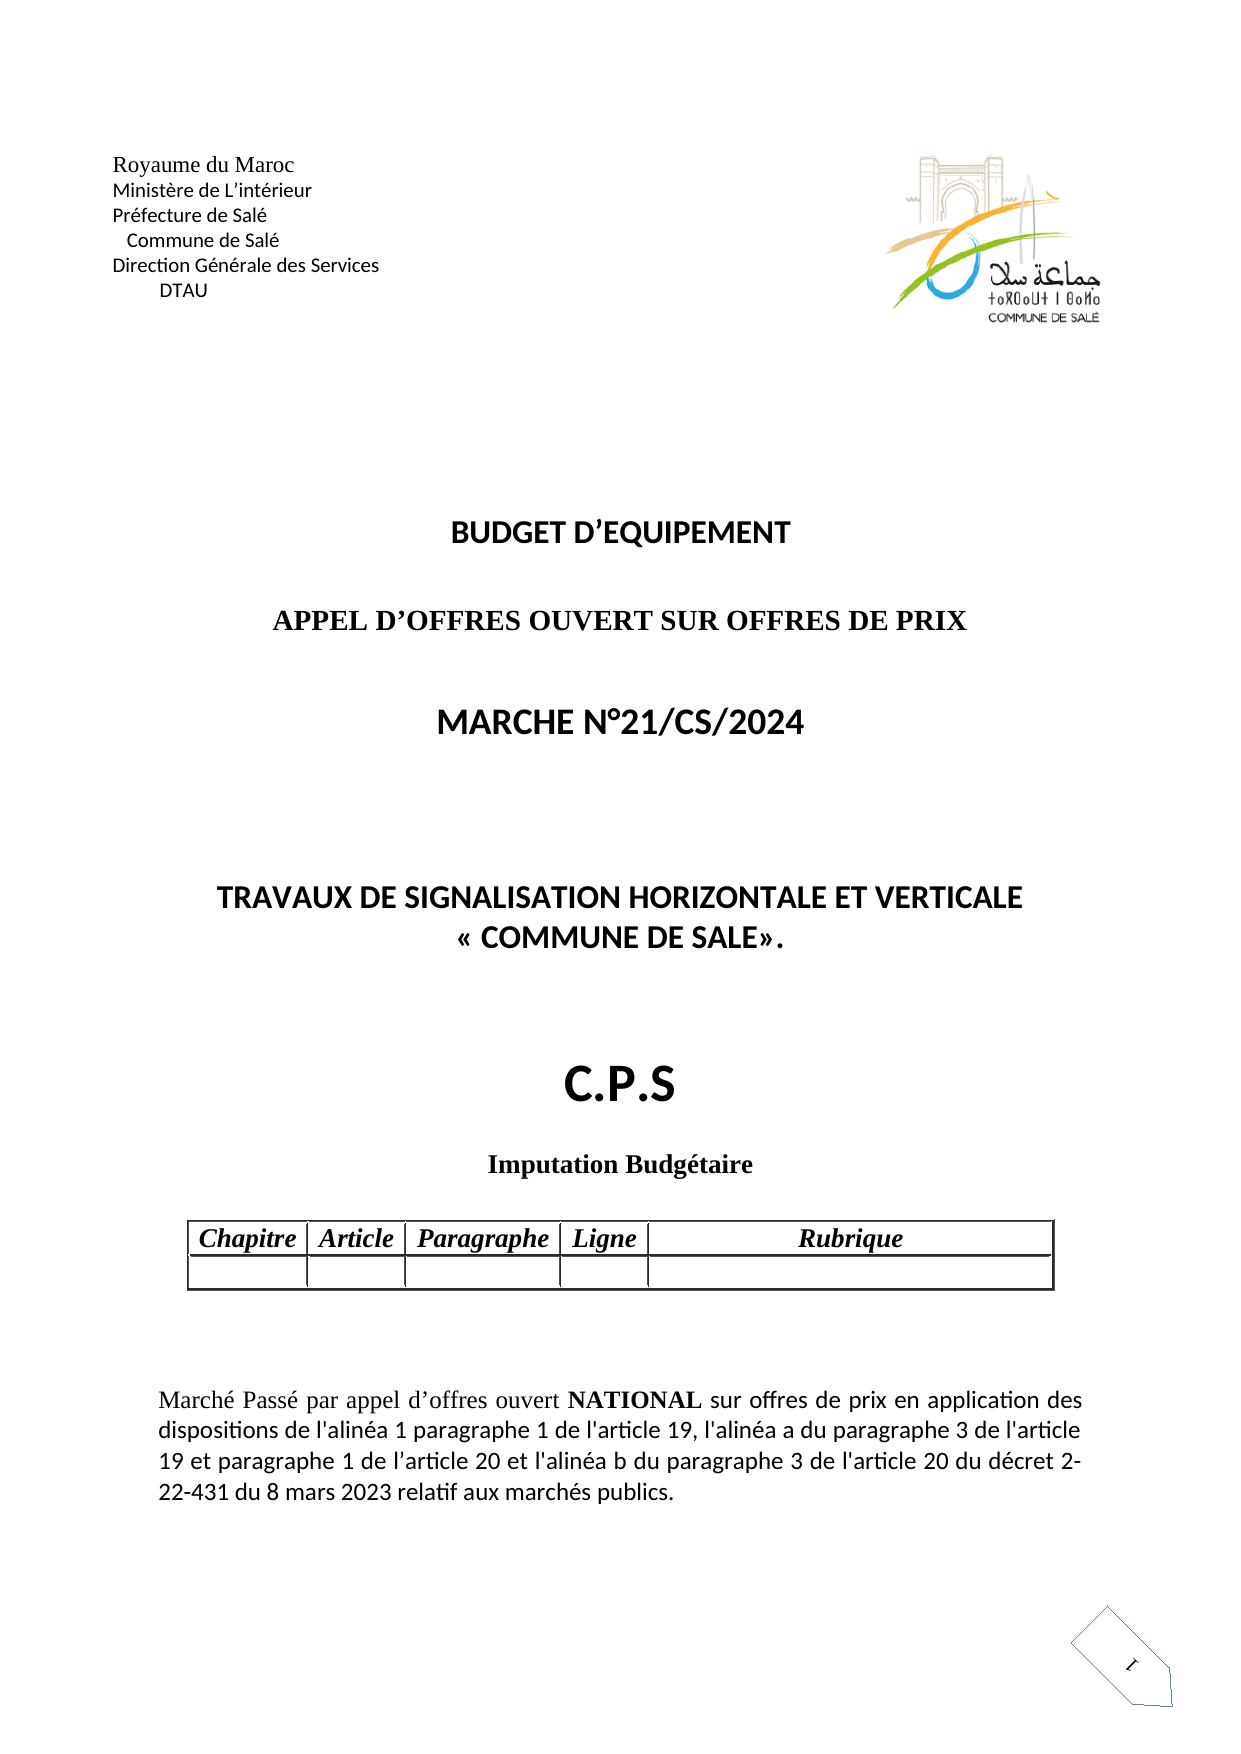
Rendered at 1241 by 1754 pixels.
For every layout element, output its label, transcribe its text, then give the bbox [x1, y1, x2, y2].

title C.P.S [112, 1049, 1128, 1115]
text MARCHE N°21/CS/2024 [112, 698, 1128, 743]
table_cell [188, 1253, 307, 1287]
subtitle Imputation Budgétaire [112, 1148, 1128, 1179]
table_header Chapitre [189, 1221, 308, 1253]
table_cell [649, 1256, 1051, 1287]
table_cell [561, 1257, 648, 1287]
table_cell [308, 1257, 405, 1287]
table_cell [406, 1257, 560, 1287]
table_header Rubrique [648, 1221, 1051, 1253]
table_header Paragraphe [405, 1221, 560, 1253]
table_header [582, 150, 1117, 327]
table_header Article [308, 1222, 405, 1253]
table_header Ligne [560, 1221, 648, 1253]
title APPEL D’OFFRES OUVERT SUR OFFRES DE PRIX [112, 603, 1128, 637]
picture [880, 151, 1106, 327]
text Marché Passé par appel d’offres ouvert NATIONAL sur offres de prix en application des dispositions de l'alinéa 1 paragraphe 1 de l'article 19, l'alinéa a du paragraphe 3 de l'article 19 et paragraphe 1 de l’article 20 et l'alinéa b du paragraphe 3 de l'article 20 du décret 2-22-431 du 8 mars 2023 relatif aux marchés publics. [158, 1384, 1083, 1506]
table_header Royaume du Maroc Ministère de L’intérieur Préfecture de Salé Commune de Salé Direction Générale des Services DTAU [102, 151, 581, 327]
title « COMMUNE DE SALE». [112, 916, 1128, 957]
title TRAVAUX DE SIGNALISATION HORIZONTALE ET VERTICALE [112, 876, 1128, 916]
text BUDGET D’EQUIPEMENT [196, 511, 1046, 552]
